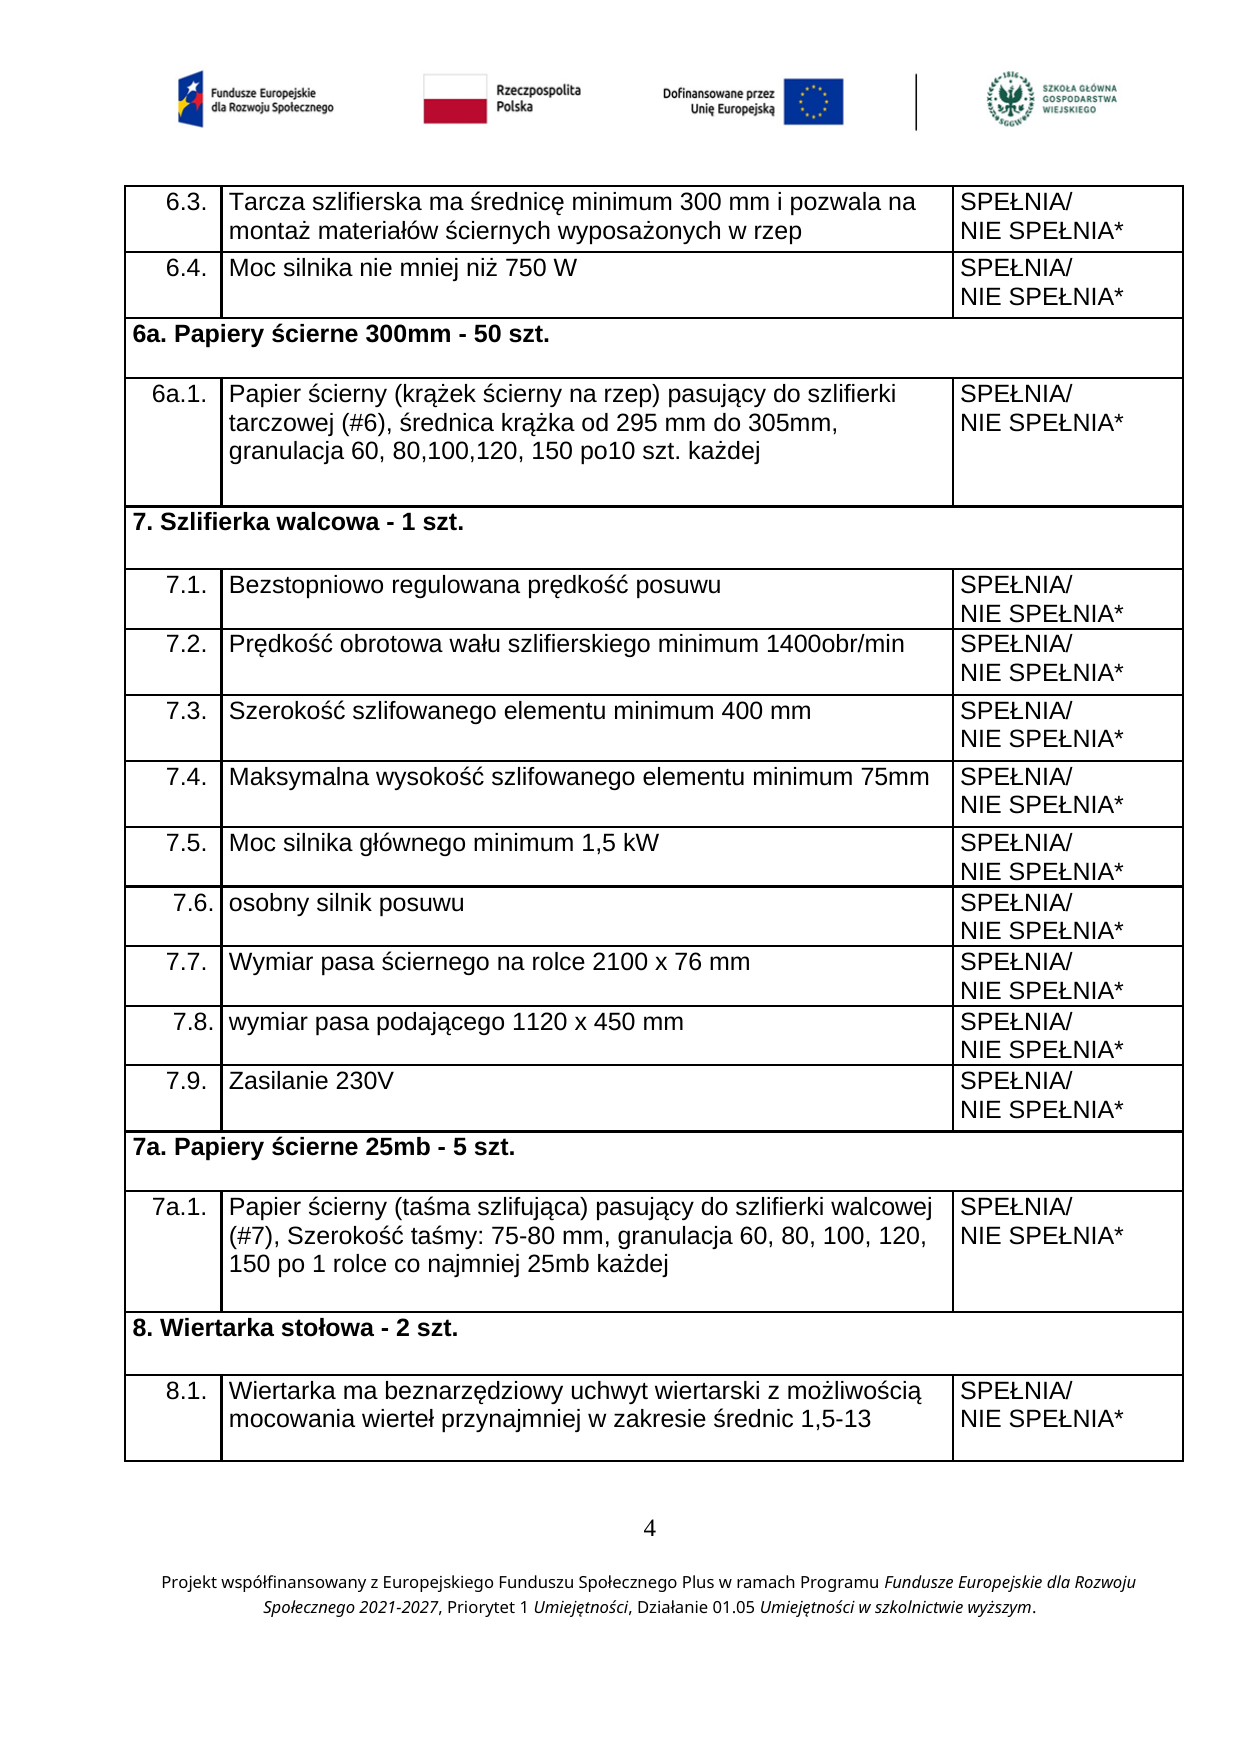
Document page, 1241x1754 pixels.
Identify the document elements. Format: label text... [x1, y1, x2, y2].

table_cell SPEŁNIA/ NIE SPEŁNIA* [954, 828, 1182, 885]
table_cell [954, 1376, 1182, 1460]
table_cell 6a.1. [126, 379, 220, 505]
table_cell SPEŁNIA/ NIE SPEŁNIA* [954, 379, 1182, 505]
table_cell Moc silnika głównego minimum 1,5 kW [223, 828, 952, 885]
table_cell Moc silnika nie mniej niż 750 W [223, 253, 952, 317]
table_cell SPEŁNIA/ NIE SPEŁNIA* [954, 1192, 1182, 1311]
table_cell 7.3. [126, 696, 220, 760]
table_cell Papier ścierny (taśma szlifująca) pasujący do szlifierki walcowej (#7), Szerokość taśmy: 75-80 mm, granulacja 60, 80, 100, 120, 150 po 1 rolce co najmniej 25mb każdej [223, 1192, 952, 1311]
table_cell 7. Szlifierka walcowa - 1 szt. [126, 508, 1182, 568]
table_cell wymiar pasa podającego 1120 x 450 mm [223, 1007, 952, 1064]
table_cell SPEŁNIA/ NIE SPEŁNIA* [954, 253, 1182, 317]
table_cell Tarcza szlifierska ma średnicę minimum 300 mm i pozwala na montaż materiałów ściernych wyposażonych w rzep [223, 187, 952, 251]
table_cell 6.4. [126, 253, 220, 317]
table_cell 7.5. [126, 828, 220, 885]
table_cell 8.1. [126, 1376, 220, 1460]
table_cell Maksymalna wysokość szlifowanego elementu minimum 75mm [223, 762, 952, 826]
table_cell 7.2. [126, 630, 220, 693]
table_cell 7a. Papiery ścierne 25mb - 5 szt. [126, 1133, 1182, 1190]
table_cell 6.3. [126, 187, 220, 251]
table_cell Wymiar pasa ściernego na rolce 2100 x 76 mm [223, 947, 952, 1004]
table_cell 6a. Papiery ścierne 300mm - 50 szt. [126, 319, 1182, 377]
table_cell Bezstopniowo regulowana prędkość posuwu [223, 570, 952, 627]
table_cell 7.6. [126, 888, 220, 945]
table_cell SPEŁNIA/ NIE SPEŁNIA* [954, 630, 1182, 693]
table_cell SPEŁNIA/ NIE SPEŁNIA* [954, 947, 1182, 1004]
table_cell SPEŁNIA/ NIE SPEŁNIA* [954, 1007, 1182, 1064]
table_cell Szerokość szlifowanego elementu minimum 400 mm [223, 696, 952, 760]
table_cell 7.1. [126, 570, 220, 627]
table_cell 7.9. [126, 1066, 220, 1130]
table_cell SPEŁNIA/ NIE SPEŁNIA* [954, 888, 1182, 945]
table_cell SPEŁNIA/ NIE SPEŁNIA* [954, 762, 1182, 826]
table_cell 7.8. [126, 1007, 220, 1064]
table_cell 7.4. [126, 762, 220, 826]
table_cell osobny silnik posuwu [223, 888, 952, 945]
table_cell SPEŁNIA/ NIE SPEŁNIA* [954, 1066, 1182, 1130]
table_cell Zasilanie 230V [223, 1066, 952, 1130]
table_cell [954, 187, 1182, 251]
table_cell 7a.1. [126, 1192, 220, 1311]
table_cell SPEŁNIA/ NIE SPEŁNIA* [954, 570, 1182, 627]
picture [123, 59, 1178, 140]
table_cell Wiertarka ma beznarzędziowy uchwyt wiertarski z możliwością mocowania wierteł przynajmniej w zakresie średnic 1,5-13 [223, 1376, 952, 1460]
table_cell 7.7. [126, 947, 220, 1004]
table_cell Papier ścierny (krążek ścierny na rzep) pasujący do szlifierki tarczowej (#6), średnica krążka od 295 mm do 305mm, granulacja 60, 80,100,120, 150 po10 szt. każdej [223, 379, 952, 505]
table_cell Prędkość obrotowa wału szlifierskiego minimum 1400obr/min [223, 630, 952, 693]
table_cell SPEŁNIA/ NIE SPEŁNIA* [954, 696, 1182, 760]
table_cell 8. Wiertarka stołowa - 2 szt. [126, 1313, 1182, 1373]
